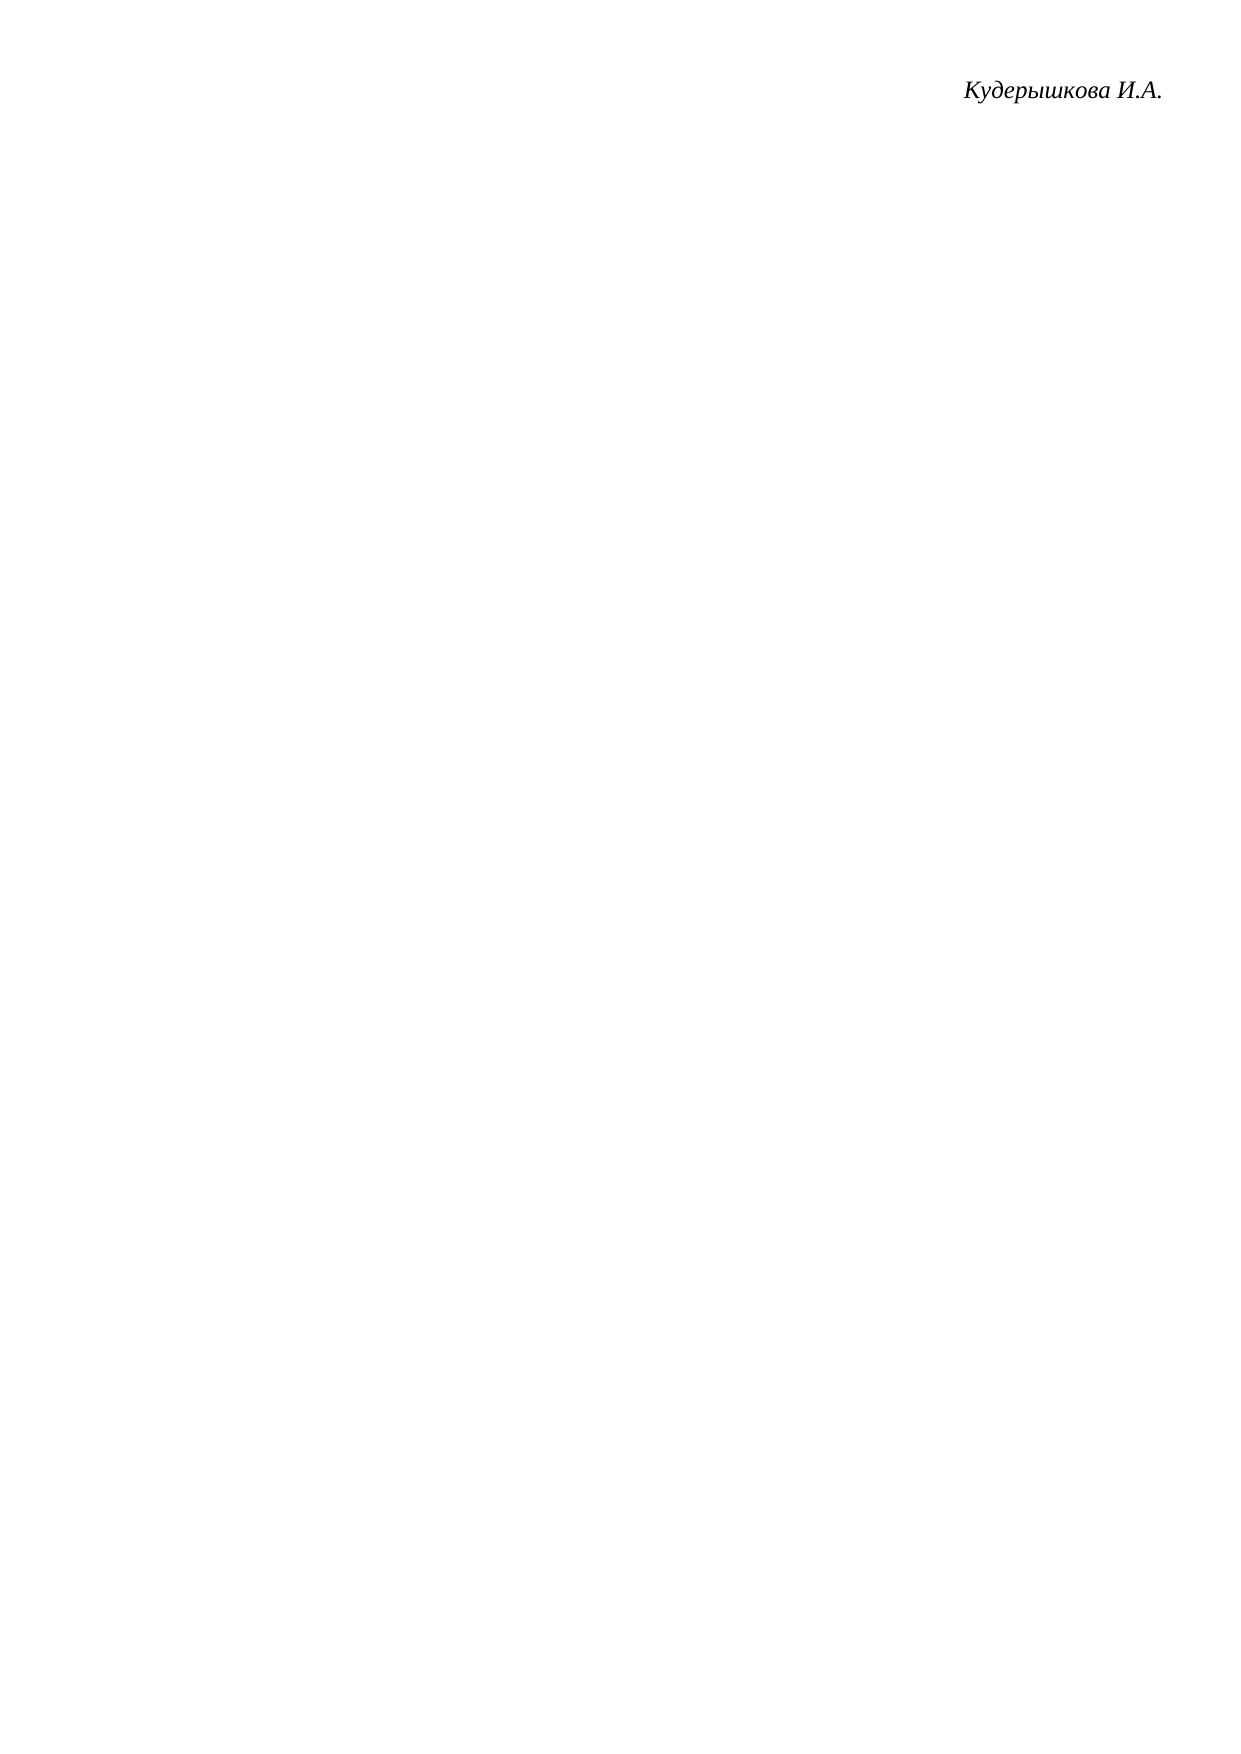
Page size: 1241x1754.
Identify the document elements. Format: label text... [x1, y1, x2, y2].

text Кудерышкова И.А. [75, 75, 1165, 104]
